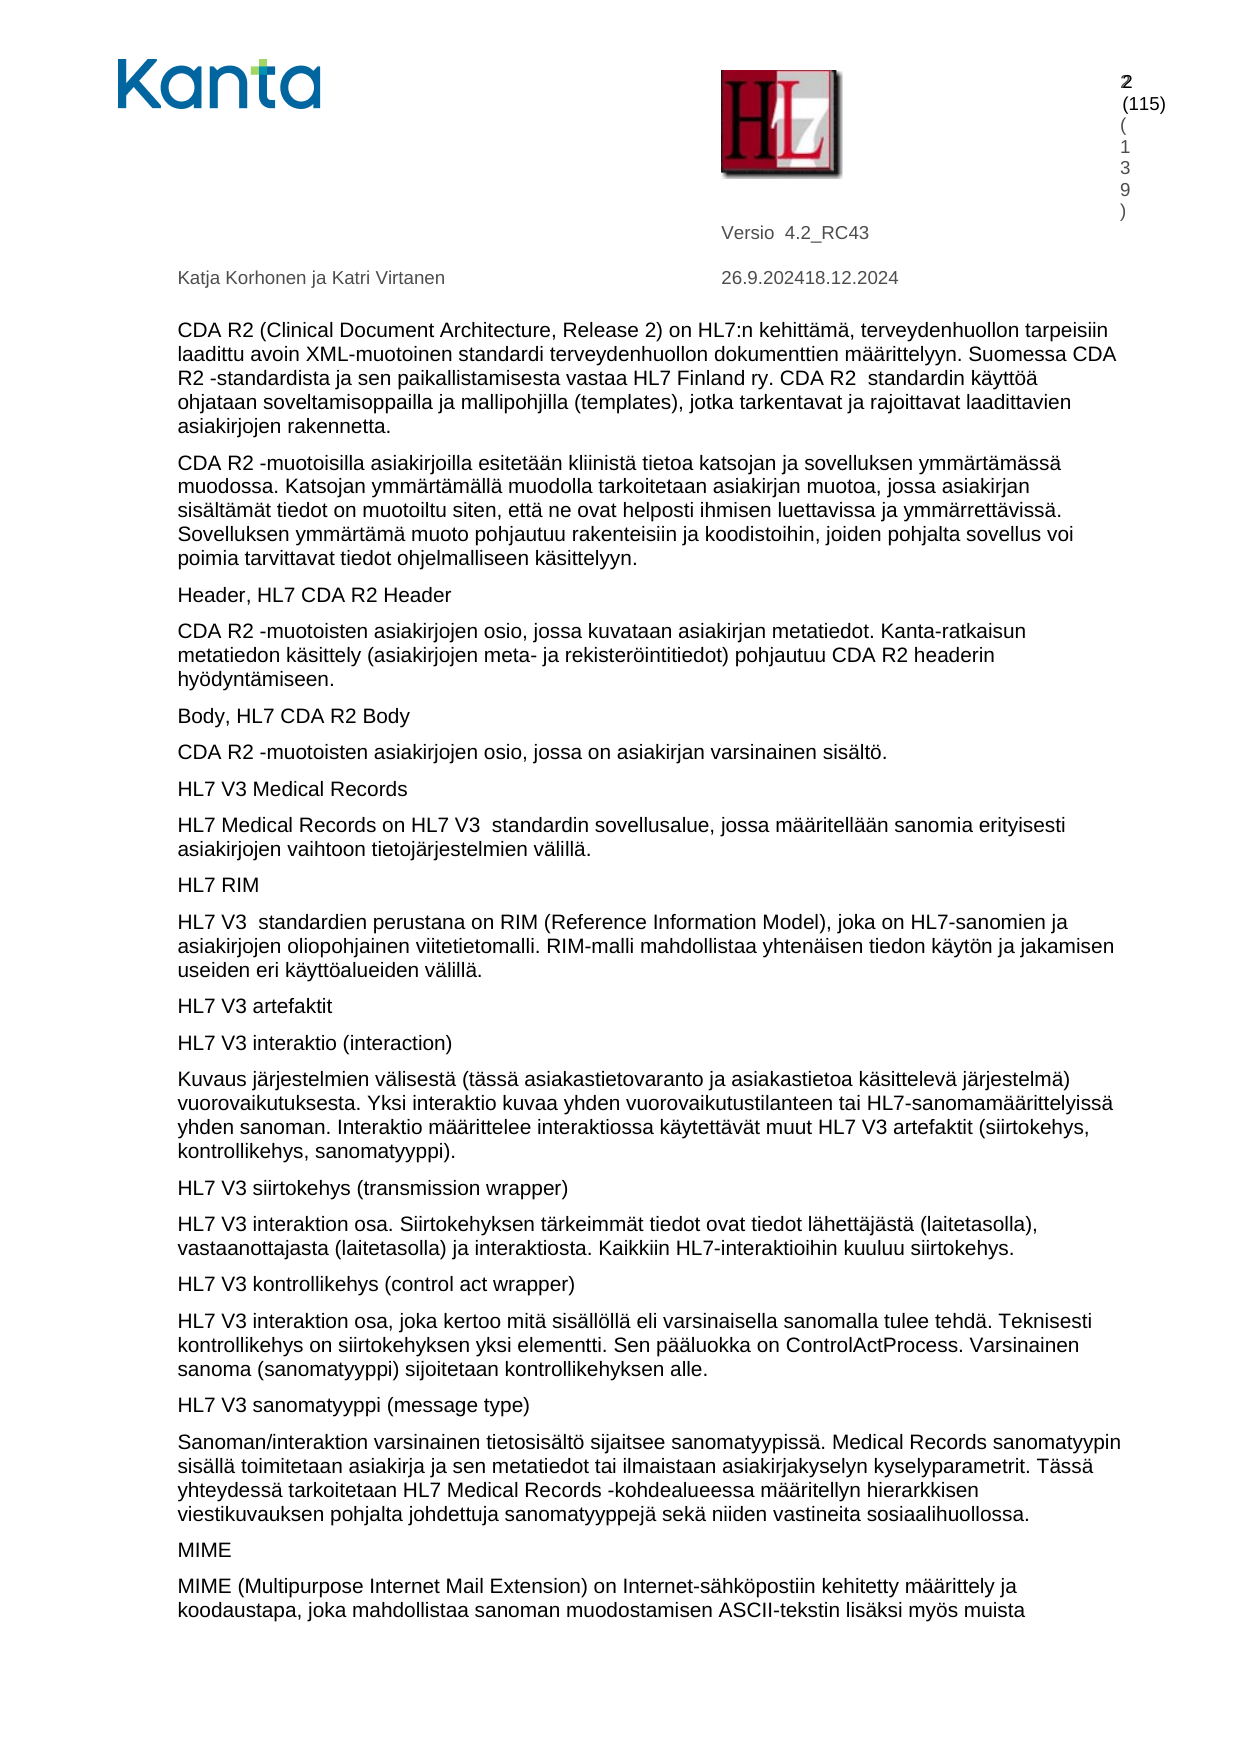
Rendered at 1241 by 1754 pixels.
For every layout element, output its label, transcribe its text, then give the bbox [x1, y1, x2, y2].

text HL7 V3 interaktion osa. Siirtokehyksen tärkeimmät tiedot ovat tiedot lähettäjästä (laitetasolla), vastaanottajasta (laitetasolla) ja interaktiosta. Kaikkiin HL7-interaktioihin kuuluu siirtokehys. [177, 1212, 1122, 1260]
text Body, HL7 CDA R2 Body [177, 703, 1122, 727]
text HL7 Medical Records on HL7 V3 standardin sovellusalue, jossa määritellään sanomia erityisesti asiakirjojen vaihtoon tietojärjestelmien välillä. [177, 813, 1122, 861]
text HL7 V3 sanomatyyppi (message type) [177, 1393, 1122, 1417]
text HL7 V3 Medical Records [177, 776, 1122, 800]
text CDA R2 (Clinical Document Architecture, Release 2) on HL7:n kehittämä, terveydenhuollon tarpeisiin laadittu avoin XML-muotoinen standardi terveydenhuollon dokumenttien määrittelyyn. Suomessa CDA R2 -standardista ja sen paikallistamisesta vastaa HL7 Finland ry. CDA R2 standardin käyttöä ohjataan soveltamisoppailla ja mallipohjilla (templates), jotka tarkentavat ja rajoittavat laadittavien asiakirjojen rakennetta. [177, 318, 1122, 438]
text HL7 V3 interaktio (interaction) [177, 1031, 1122, 1054]
text HL7 V3 artefaktit [177, 994, 1122, 1018]
text CDA R2 -muotoisten asiakirjojen osio, jossa on asiakirjan varsinainen sisältö. [177, 740, 1122, 764]
text Kuvaus järjestelmien välisestä (tässä asiakastietovaranto ja asiakastietoa käsittelevä järjestelmä) vuorovaikutuksesta. Yksi interaktio kuvaa yhden vuorovaikutustilanteen tai HL7-sanomamäärittelyissä yhden sanoman. Interaktio määrittelee interaktiossa käytettävät muut HL7 V3 artefaktit (siirtokehys, kontrollikehys, sanomatyyppi). [177, 1067, 1122, 1163]
text MIME [177, 1538, 1122, 1562]
text HL7 V3 siirtokehys (transmission wrapper) [177, 1175, 1122, 1199]
text HL7 V3 interaktion osa, joka kertoo mitä sisällöllä eli varsinaisella sanomalla tulee tehdä. Teknisesti kontrollikehys on siirtokehyksen yksi elementti. Sen pääluokka on ControlActProcess. Varsinainen sanoma (sanomatyyppi) sijoitetaan kontrollikehyksen alle. [177, 1309, 1122, 1381]
text HL7 RIM [177, 873, 1122, 897]
text Header, HL7 CDA R2 Header [177, 583, 1122, 607]
text HL7 V3 kontrollikehys (control act wrapper) [177, 1272, 1122, 1296]
text HL7 V3 standardien perustana on RIM (Reference Information Model), joka on HL7-sanomien ja asiakirjojen oliopohjainen viitetietomalli. RIM-malli mahdollistaa yhtenäisen tiedon käytön ja jakamisen useiden eri käyttöalueiden välillä. [177, 910, 1122, 982]
text CDA R2 -muotoisilla asiakirjoilla esitetään kliinistä tietoa katsojan ja sovelluksen ymmärtämässä muodossa. Katsojan ymmärtämällä muodolla tarkoitetaan asiakirjan muotoa, jossa asiakirjan sisältämät tiedot on muotoiltu siten, että ne ovat helposti ihmisen luettavissa ja ymmärrettävissä. Sovelluksen ymmärtämä muoto pohjautuu rakenteisiin ja koodistoihin, joiden pohjalta sovellus voi poimia tarvittavat tiedot ohjelmalliseen käsittelyyn. [177, 450, 1122, 570]
picture [118, 59, 321, 109]
text CDA R2 -muotoisten asiakirjojen osio, jossa kuvataan asiakirjan metatiedot. Kanta-ratkaisun metatiedon käsittely (asiakirjojen meta- ja rekisteröintitiedot) pohjautuu CDA R2 headerin hyödyntämiseen. [177, 619, 1122, 691]
text Sanoman/interaktion varsinainen tietosisältö sijaitsee sanomatyypissä. Medical Records sanomatyypin sisällä toimitetaan asiakirja ja sen metatiedot tai ilmaistaan asiakirjakyselyn kyselyparametrit. Tässä yhteydessä tarkoitetaan HL7 Medical Records -kohdealueessa määritellyn hierarkkisen viestikuvauksen pohjalta johdettuja sanomatyyppejä sekä niiden vastineita sosiaalihuollossa. [177, 1429, 1122, 1525]
picture [721, 70, 844, 179]
